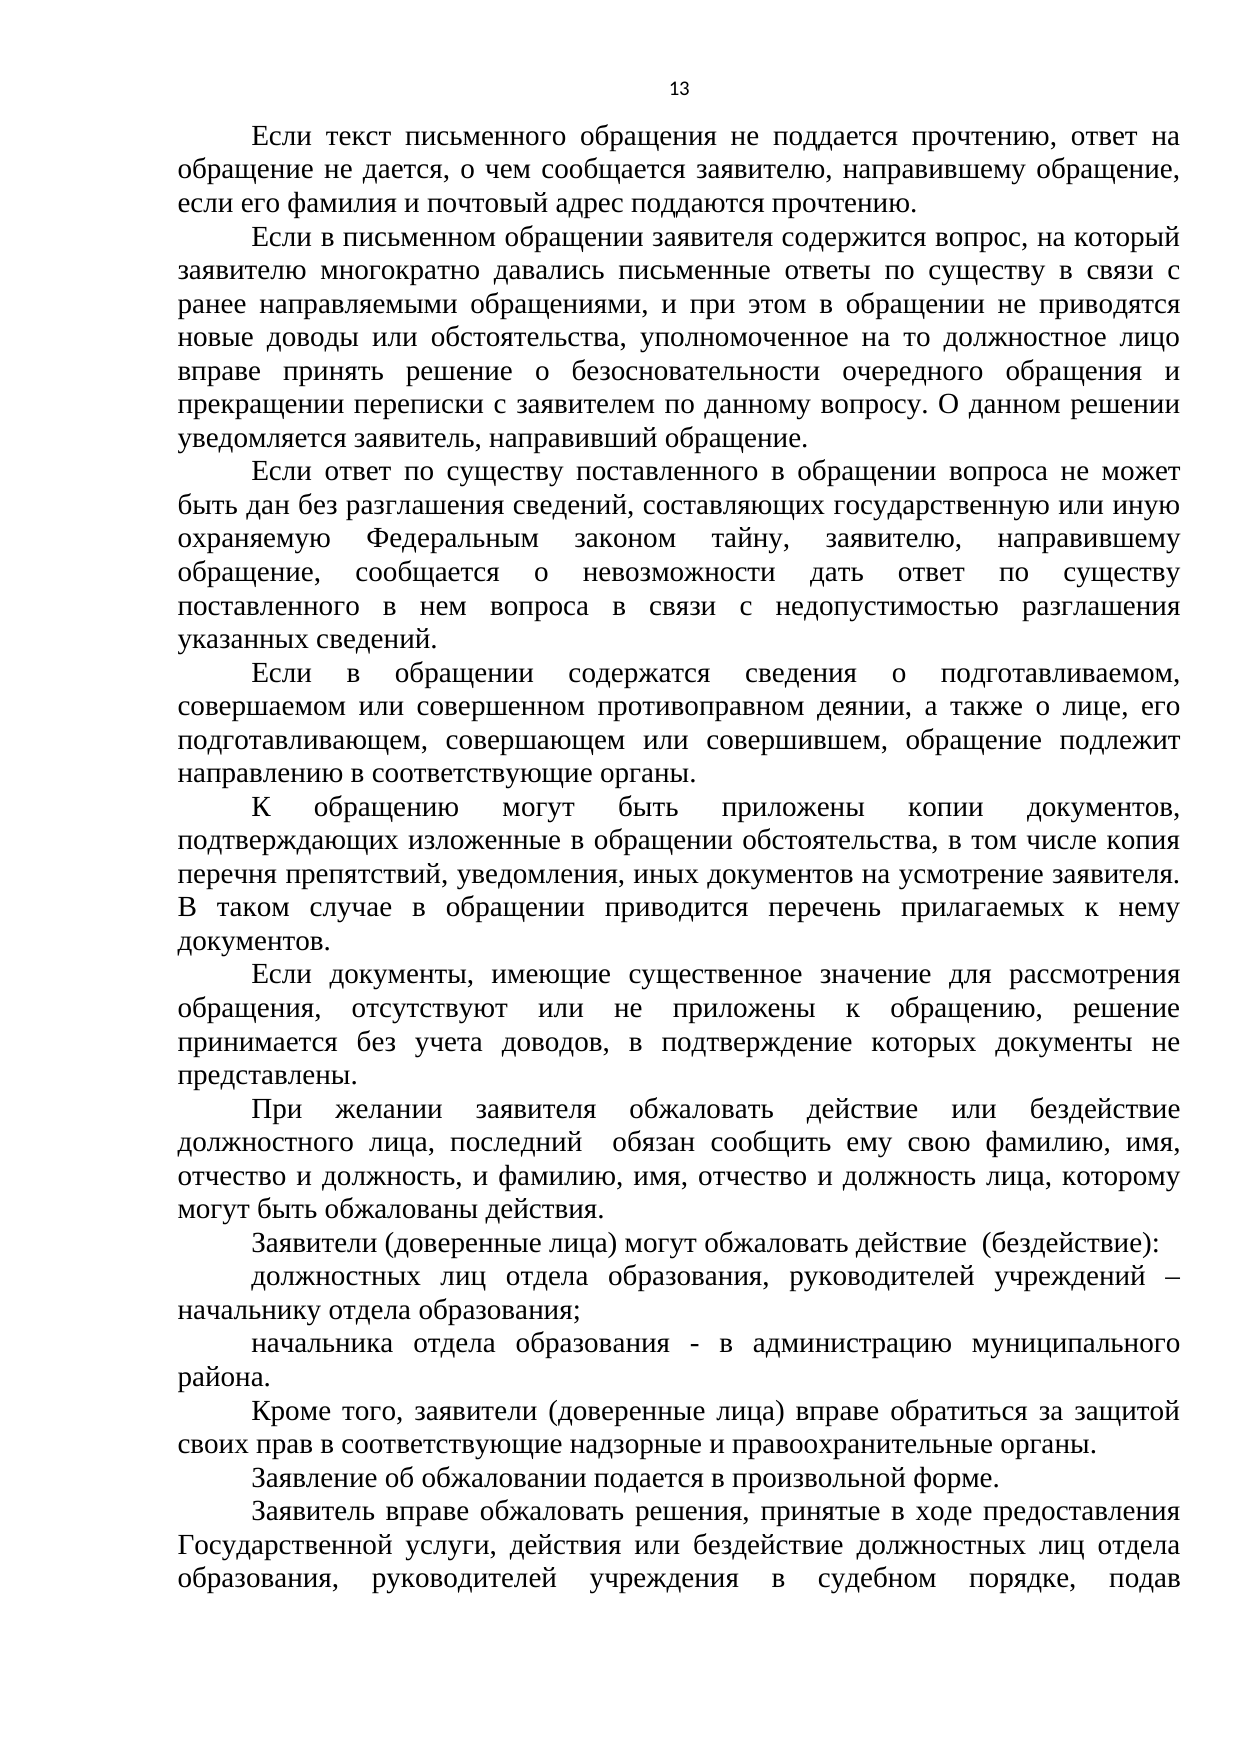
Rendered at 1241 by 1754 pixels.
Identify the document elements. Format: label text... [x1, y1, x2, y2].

text Если ответ по существу поставленного в обращении вопроса не может быть дан без разглашения сведений, составляющих государственную или иную охраняемую Федеральным законом тайну, заявителю, направившему обращение, сообщается о невозможности дать ответ по существу поставленного в нем вопроса в связи с недопустимостью разглашения указанных сведений. [177, 453, 1181, 655]
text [177, 1493, 1181, 1594]
text Заявители (доверенные лица) могут обжаловать действие (бездействие): [177, 1225, 1181, 1258]
text Если документы, имеющие существенное значение для рассмотрения обращения, отсутствуют или не приложены к обращению, решение принимается без учета доводов, в подтверждение которых документы не представлены. [177, 957, 1181, 1091]
text При желании заявителя обжаловать действие или бездействие должностного лица, последний обязан сообщить ему свою фамилию, имя, отчество и должность, и фамилию, имя, отчество и должность лица, которому могут быть обжалованы действия. [177, 1091, 1181, 1225]
text Если в письменном обращении заявителя содержится вопрос, на который заявителю многократно давались письменные ответы по существу в связи с ранее направляемыми обращениями, и при этом в обращении не приводятся новые доводы или обстоятельства, уполномоченное на то должностное лицо вправе принять решение о безосновательности очередного обращения и прекращении переписки с заявителем по данному вопросу. О данном решении уведомляется заявитель, направивший обращение. [177, 219, 1181, 453]
text Заявление об обжаловании подается в произвольной форме. [177, 1460, 1181, 1493]
text должностных лиц отдела образования, руководителей учреждений – начальнику отдела образования; [177, 1258, 1181, 1326]
text начальника отдела образования - в администрацию муниципального района. [177, 1326, 1181, 1393]
text Кроме того, заявители (доверенные лица) вправе обратиться за защитой своих прав в соответствующие надзорные и правоохранительные органы. [177, 1393, 1181, 1460]
text Если текст письменного обращения не поддается прочтению, ответ на обращение не дается, о чем сообщается заявителю, направившему обращение, если его фамилия и почтовый адрес поддаются прочтению. [177, 118, 1181, 219]
text К обращению могут быть приложены копии документов, подтверждающих изложенные в обращении обстоятельства, в том числе копия перечня препятствий, уведомления, иных документов на усмотрение заявителя. В таком случае в обращении приводится перечень прилагаемых к нему документов. [177, 789, 1181, 957]
text Если в обращении содержатся сведения о подготавливаемом, совершаемом или совершенном противоправном деянии, а также о лице, его подготавливающем, совершающем или совершившем, обращение подлежит направлению в соответствующие органы. [177, 655, 1181, 789]
